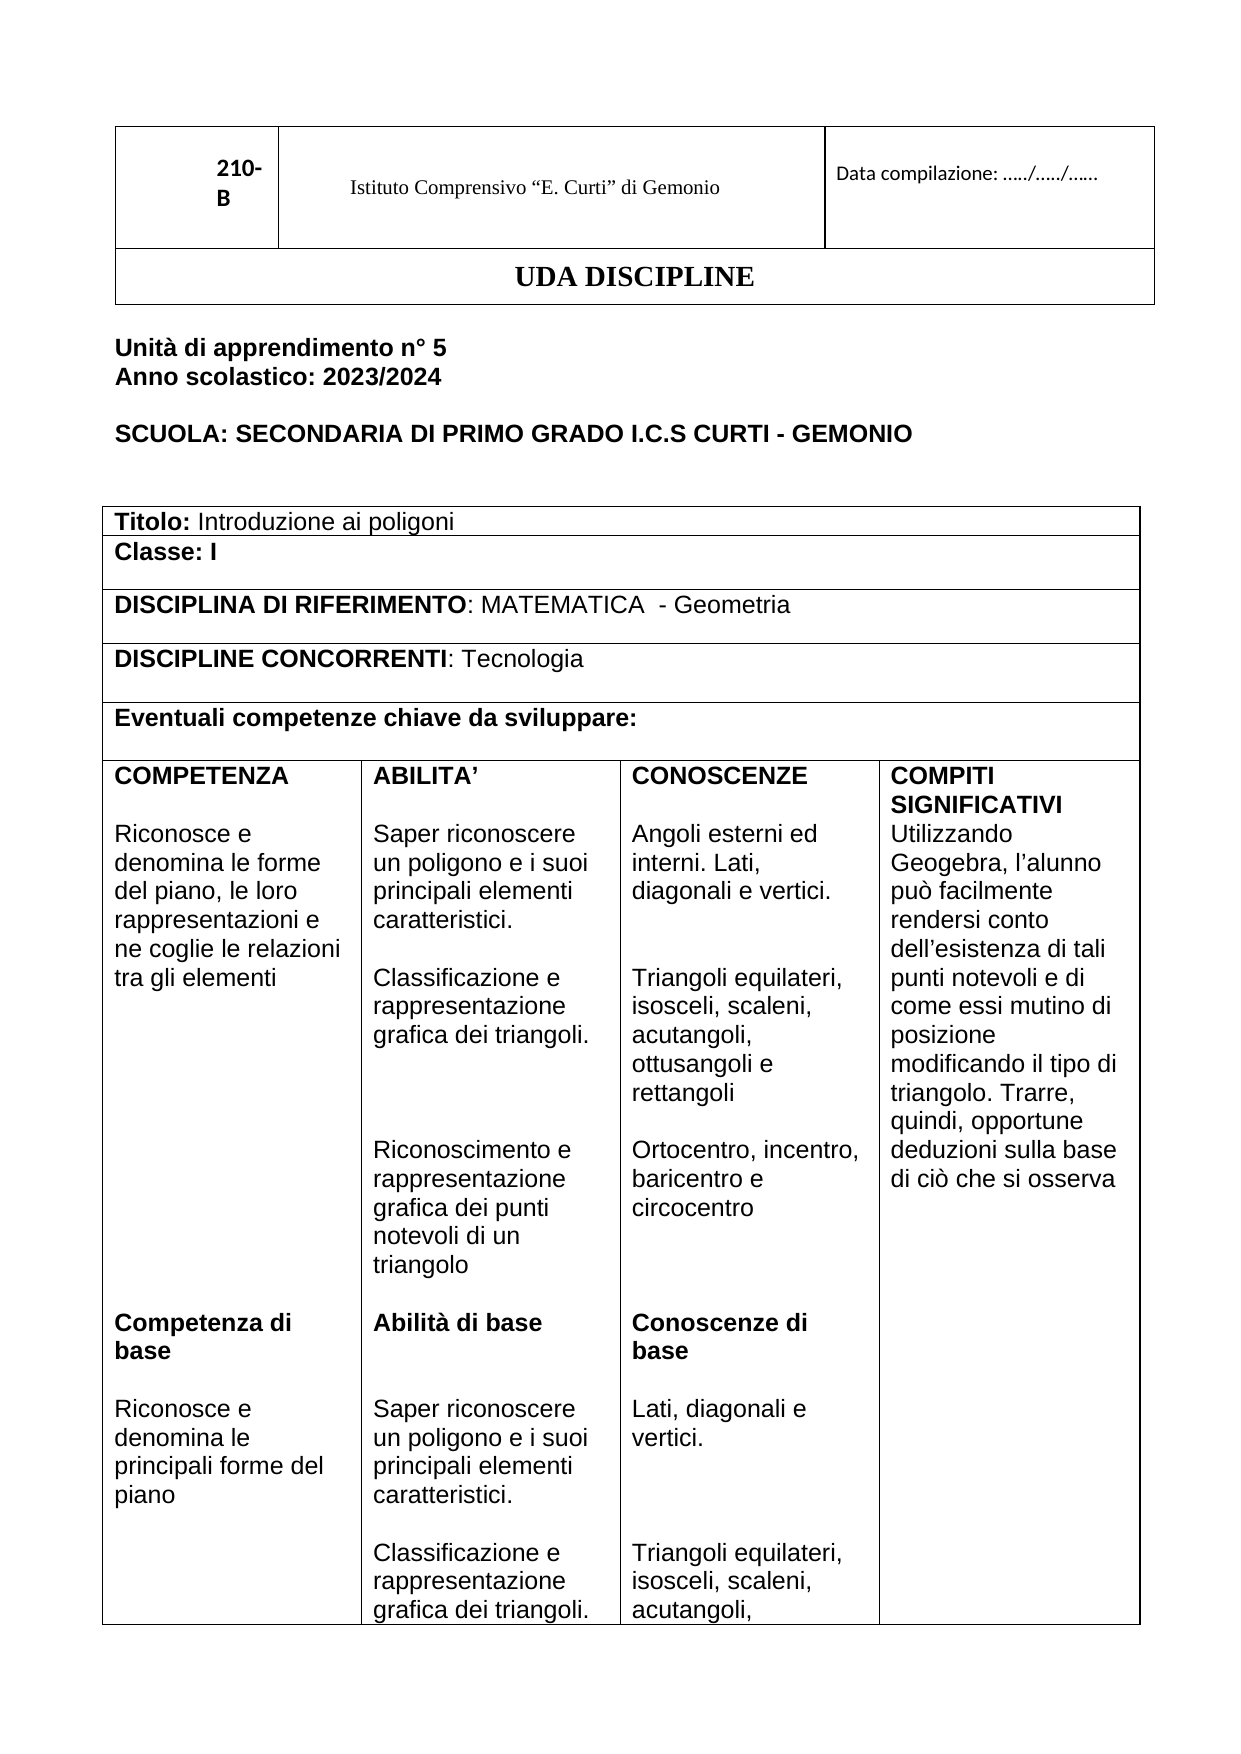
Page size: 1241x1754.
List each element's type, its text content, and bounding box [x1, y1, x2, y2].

text Anno scolastico: 2023/2024 [114, 362, 1128, 391]
table_header Titolo: Introduzione ai poligoni [103, 507, 1139, 535]
table_cell UDA DISCIPLINE [116, 249, 1154, 304]
table_header Data compilazione: …../…../…… [826, 127, 1154, 247]
text Unità di apprendimento n° 5 [114, 333, 1128, 362]
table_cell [621, 761, 879, 1624]
table_header 210-B [116, 127, 278, 247]
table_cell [103, 761, 361, 1624]
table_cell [880, 761, 1139, 1624]
table_cell Classe: I [103, 536, 1139, 589]
table_cell Eventuali competenze chiave da sviluppare: [103, 703, 1139, 760]
text SCUOLA: SECONDARIA DI PRIMO GRADO I.C.S CURTI - GEMONIO [114, 419, 1128, 448]
table_header Istituto Comprensivo “E. Curti” di Gemonio [279, 127, 824, 247]
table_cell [362, 761, 620, 1624]
table_cell DISCIPLINA DI RIFERIMENTO: MATEMATICA - Geometria [103, 590, 1139, 643]
table_cell DISCIPLINE CONCORRENTI: Tecnologia [103, 644, 1139, 702]
